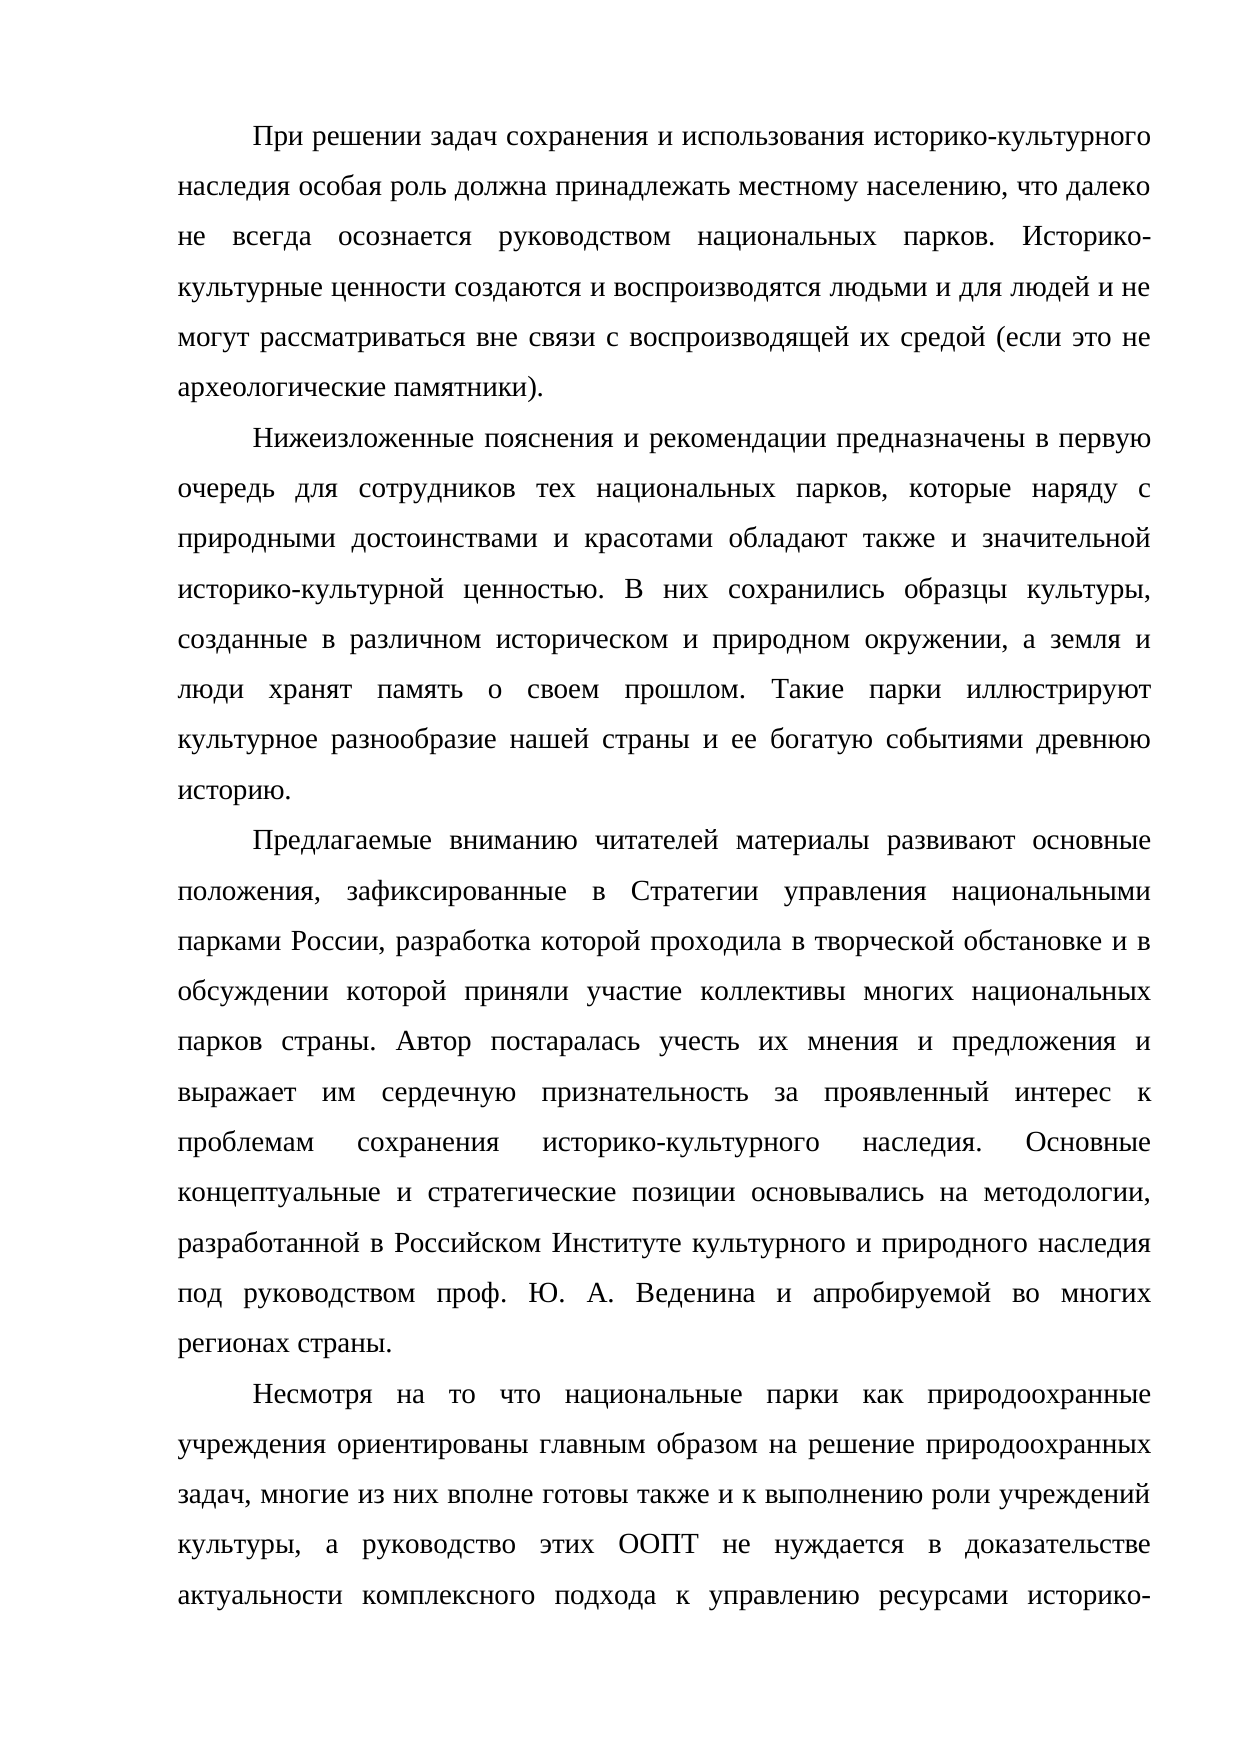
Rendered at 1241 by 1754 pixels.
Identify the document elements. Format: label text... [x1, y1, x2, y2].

text Нижеизложенные пояснения и рекомендации предназначены в первую очередь для сотрудников тех национальных парков, которые наряду с природными достоинствами и красотами обладают также и значительной историко-культурной ценностью. В них сохранились образцы культуры, созданные в различном историческом и природном окружении, а земля и люди хранят память о своем прошлом. Такие парки иллюстрируют культурное разнообразие нашей страны и ее богатую событиями древнюю историю. [177, 420, 1152, 806]
text Предлагаемые вниманию читателей материалы развивают основные положения, зафиксированные в Стратегии управления национальными парками России, разработка которой проходила в творческой обстановке и в обсуждении которой приняли участие коллективы многих национальных парков страны. Автор постаралась учесть их мнения и предложения и выражает им сердечную признательность за проявленный интерес к проблемам сохранения историко-культурного наследия. Основные концептуальные и стратегические позиции основывались на методологии, разработанной в Российском Институте культурного и природного наследия под руководством проф. Ю. А. Веденина и апробируемой во многих регионах страны. [177, 822, 1152, 1359]
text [177, 1376, 1152, 1611]
text При решении задач сохранения и использования историко-культурного наследия особая роль должна принадлежать местному населению, что далеко не всегда осознается руководством национальных парков. Историко-культурные ценности создаются и воспроизводятся людьми и для людей и не могут рассматриваться вне связи с воспроизводящей их средой (если это не археологические памятники). [177, 118, 1152, 403]
